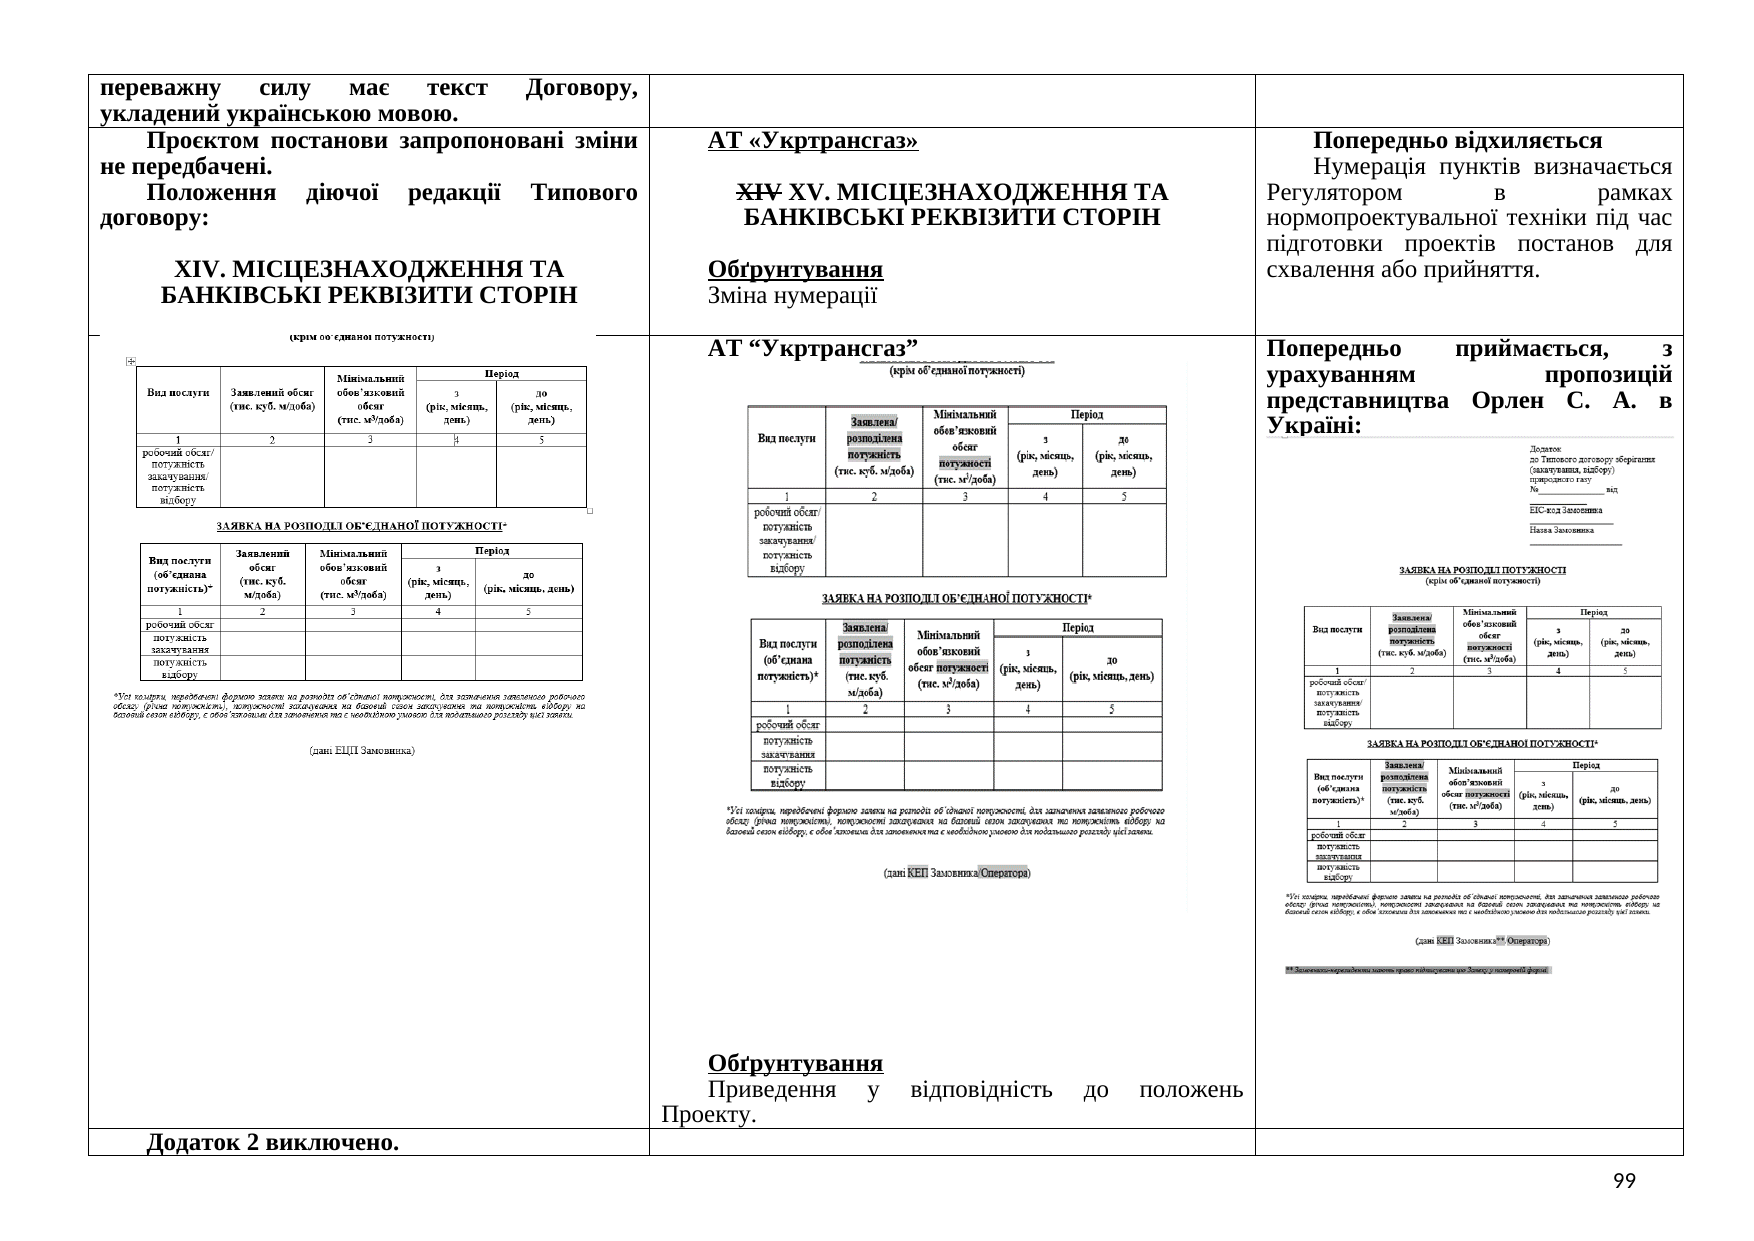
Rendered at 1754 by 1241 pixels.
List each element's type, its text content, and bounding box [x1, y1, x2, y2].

table_cell [1256, 1129, 1683, 1155]
picture [99, 335, 596, 761]
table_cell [89, 75, 649, 127]
table_cell АТ “Укртрансгаз” Обґрунтування Приведення у відповідність до положень Проекту. [650, 336, 1255, 1128]
table_cell [650, 1129, 1255, 1155]
table_cell [650, 75, 1255, 127]
table_cell [89, 336, 649, 1128]
table_cell Попередньо приймається, з урахуванням пропозицій представництва Орлен С. А. в Україні: [1256, 336, 1683, 1128]
table_cell Проєктом постанови запропоновані зміни не передбачені. Положення діючої редакції Типового договору: XIV. МІСЦЕЗНАХОДЖЕННЯ ТА БАНКІВСЬКІ РЕКВІЗИТИ СТОРІН [89, 128, 649, 335]
picture [707, 361, 1188, 913]
picture [1266, 436, 1675, 993]
table_cell [1256, 75, 1683, 127]
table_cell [89, 1129, 649, 1155]
table_cell АТ «Укртрансгаз» XIV XV. МІСЦЕЗНАХОДЖЕННЯ ТА БАНКІВСЬКІ РЕКВІЗИТИ СТОРІН Обґрунтування Зміна нумерації [650, 128, 1255, 335]
